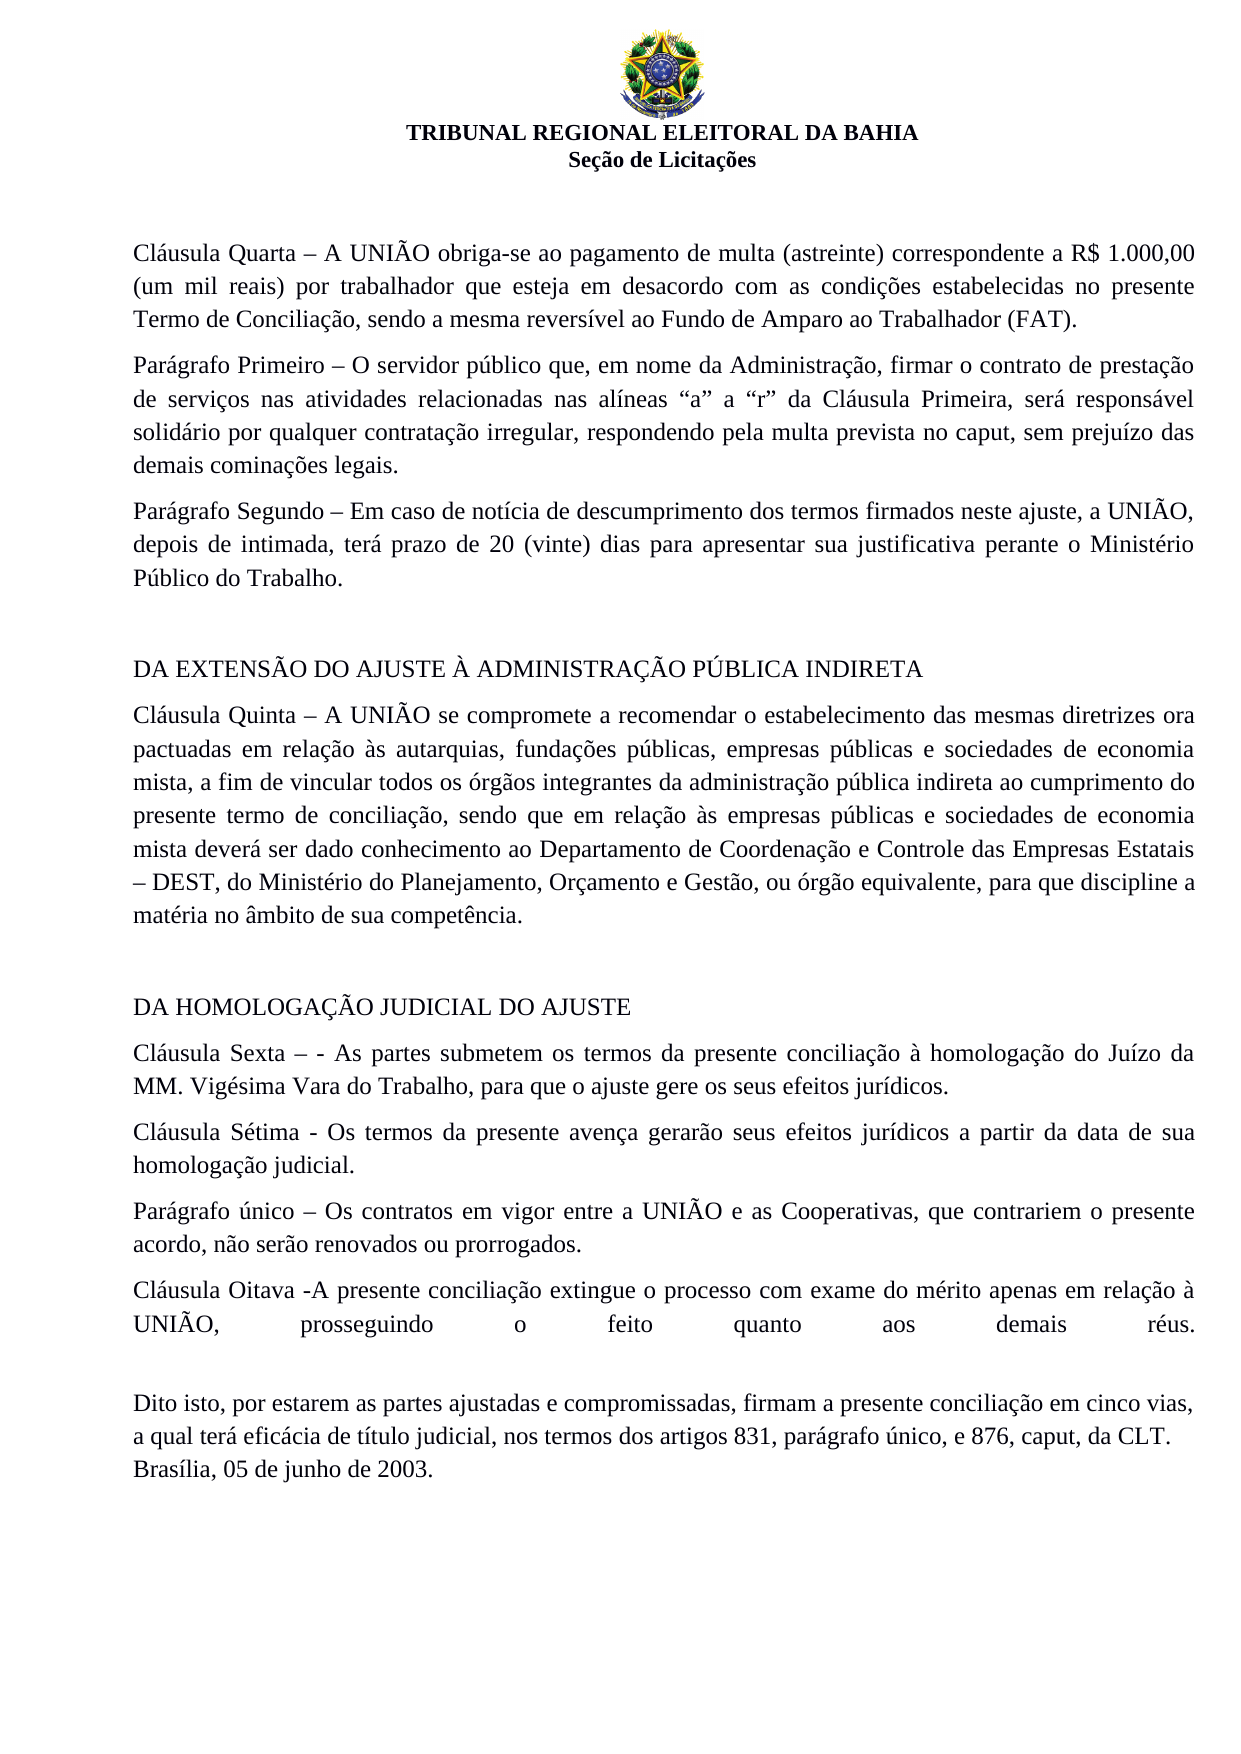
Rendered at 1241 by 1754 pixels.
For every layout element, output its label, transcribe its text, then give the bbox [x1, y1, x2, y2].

text Cláusula Sétima - Os termos da presente avença gerarão seus efeitos jurídicos a partir da data de sua homologação judicial. [133, 1114, 1196, 1180]
text Cláusula Sexta – - As partes submetem os termos da presente conciliação à homologação do Juízo da MM. Vigésima Vara do Trabalho, para que o ajuste gere os seus efeitos jurídicos. [133, 1034, 1196, 1101]
text Cláusula Quinta – A UNIÃO se compromete a recomendar o estabelecimento das mesmas diretrizes ora pactuadas em relação às autarquias, fundações públicas, empresas públicas e sociedades de economia mista, a fim de vincular todos os órgãos integrantes da administração pública indireta ao cumprimento do presente termo de conciliação, sendo que em relação às empresas públicas e sociedades de economia mista deverá ser dado conhecimento ao Departamento de Coordenação e Controle das Empresas Estatais – DEST, do Ministério do Planejamento, Orçamento e Gestão, ou órgão equivalente, para que discipline a matéria no âmbito de sua competência. [133, 697, 1196, 930]
text Parágrafo Segundo – Em caso de notícia de descumprimento dos termos firmados neste ajuste, a UNIÃO, depois de intimada, terá prazo de 20 (vinte) dias para apresentar sua justificativa perante o Ministério Público do Trabalho. [133, 493, 1196, 593]
text Parágrafo Primeiro – O servidor público que, em nome da Administração, firmar o contrato de prestação de serviços nas atividades relacionadas nas alíneas “a” a “r” da Cláusula Primeira, será responsável solidário por qualquer contratação irregular, respondendo pela multa prevista no caput, sem prejuízo das demais cominações legais. [133, 347, 1196, 480]
text DA HOMOLOGAÇÃO JUDICIAL DO AJUSTE [133, 989, 1196, 1022]
text Cláusula Oitava -A presente conciliação extingue o processo com exame do mérito apenas em relação à UNIÃO, prosseguindo o feito quanto aos demais réus. [133, 1272, 1196, 1372]
text Dito isto, por estarem as partes ajustadas e compromissadas, firmam a presente conciliação em cinco vias, a qual terá eficácia de título judicial, nos termos dos artigos 831, parágrafo único, e 876, caput, da CLT. Brasília, 05 de junho de 2003. [133, 1384, 1196, 1484]
text Parágrafo único – Os contratos em vigor entre a UNIÃO e as Cooperativas, que contrariem o presente acordo, não serão renovados ou prorrogados. [133, 1193, 1196, 1259]
text DA EXTENSÃO DO AJUSTE À ADMINISTRAÇÃO PÚBLICA INDIRETA [133, 651, 1196, 684]
text Cláusula Quarta – A UNIÃO obriga-se ao pagamento de multa (astreinte) correspondente a R$ 1.000,00 (um mil reais) por trabalhador que esteja em desacordo com as condições estabelecidas no presente Termo de Conciliação, sendo a mesma reversível ao Fundo de Amparo ao Trabalhador (FAT). [133, 234, 1196, 334]
